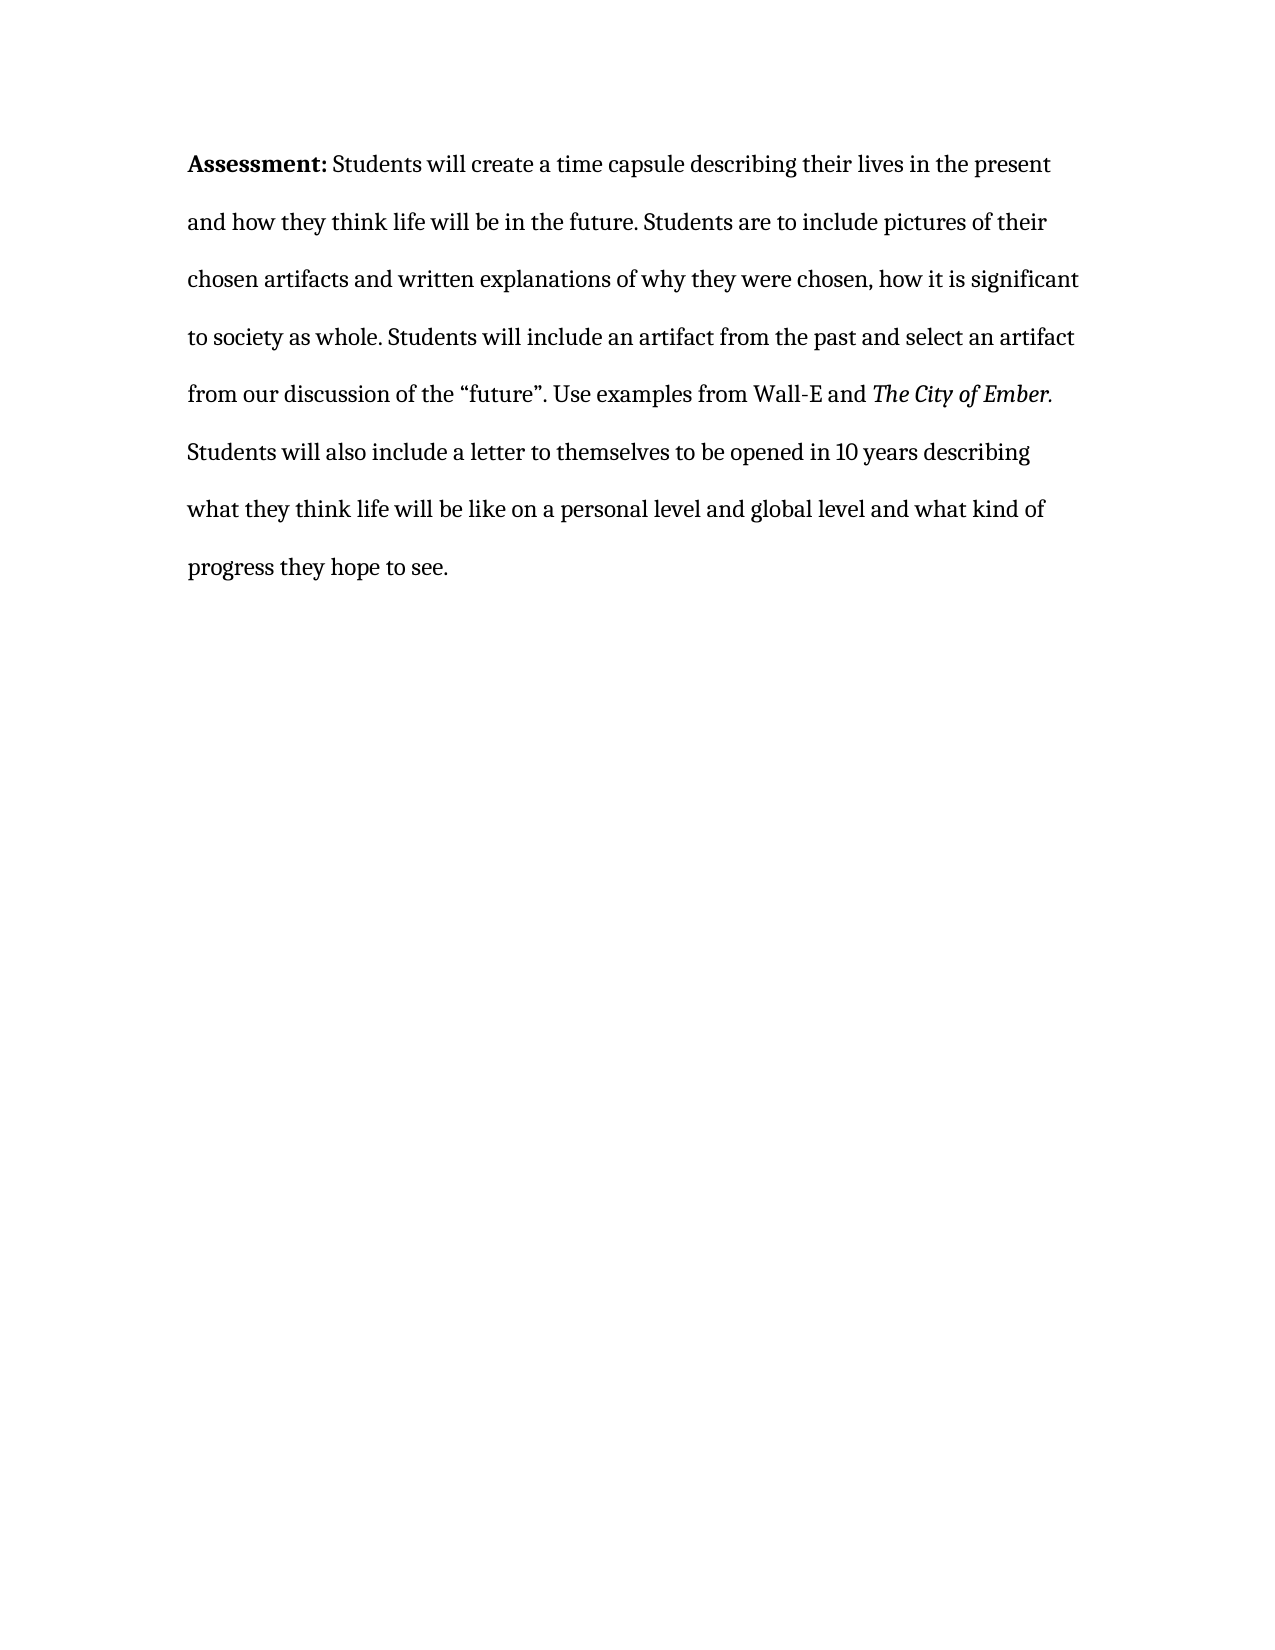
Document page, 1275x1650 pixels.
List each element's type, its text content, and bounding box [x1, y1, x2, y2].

text Assessment: Students will create a time capsule describing their lives in the present and how they think life will be in the future. Students are to include pictures of their chosen artifacts and written explanations of why they were chosen, how it is significant to society as whole. Students will include an artifact from the past and select an artifact from our discussion of the “future”. Use examples from Wall-E and The City of Ember. Students will also include a letter to themselves to be opened in 10 years describing what they think life will be like on a personal level and global level and what kind of progress they hope to see. [187, 150, 1087, 581]
